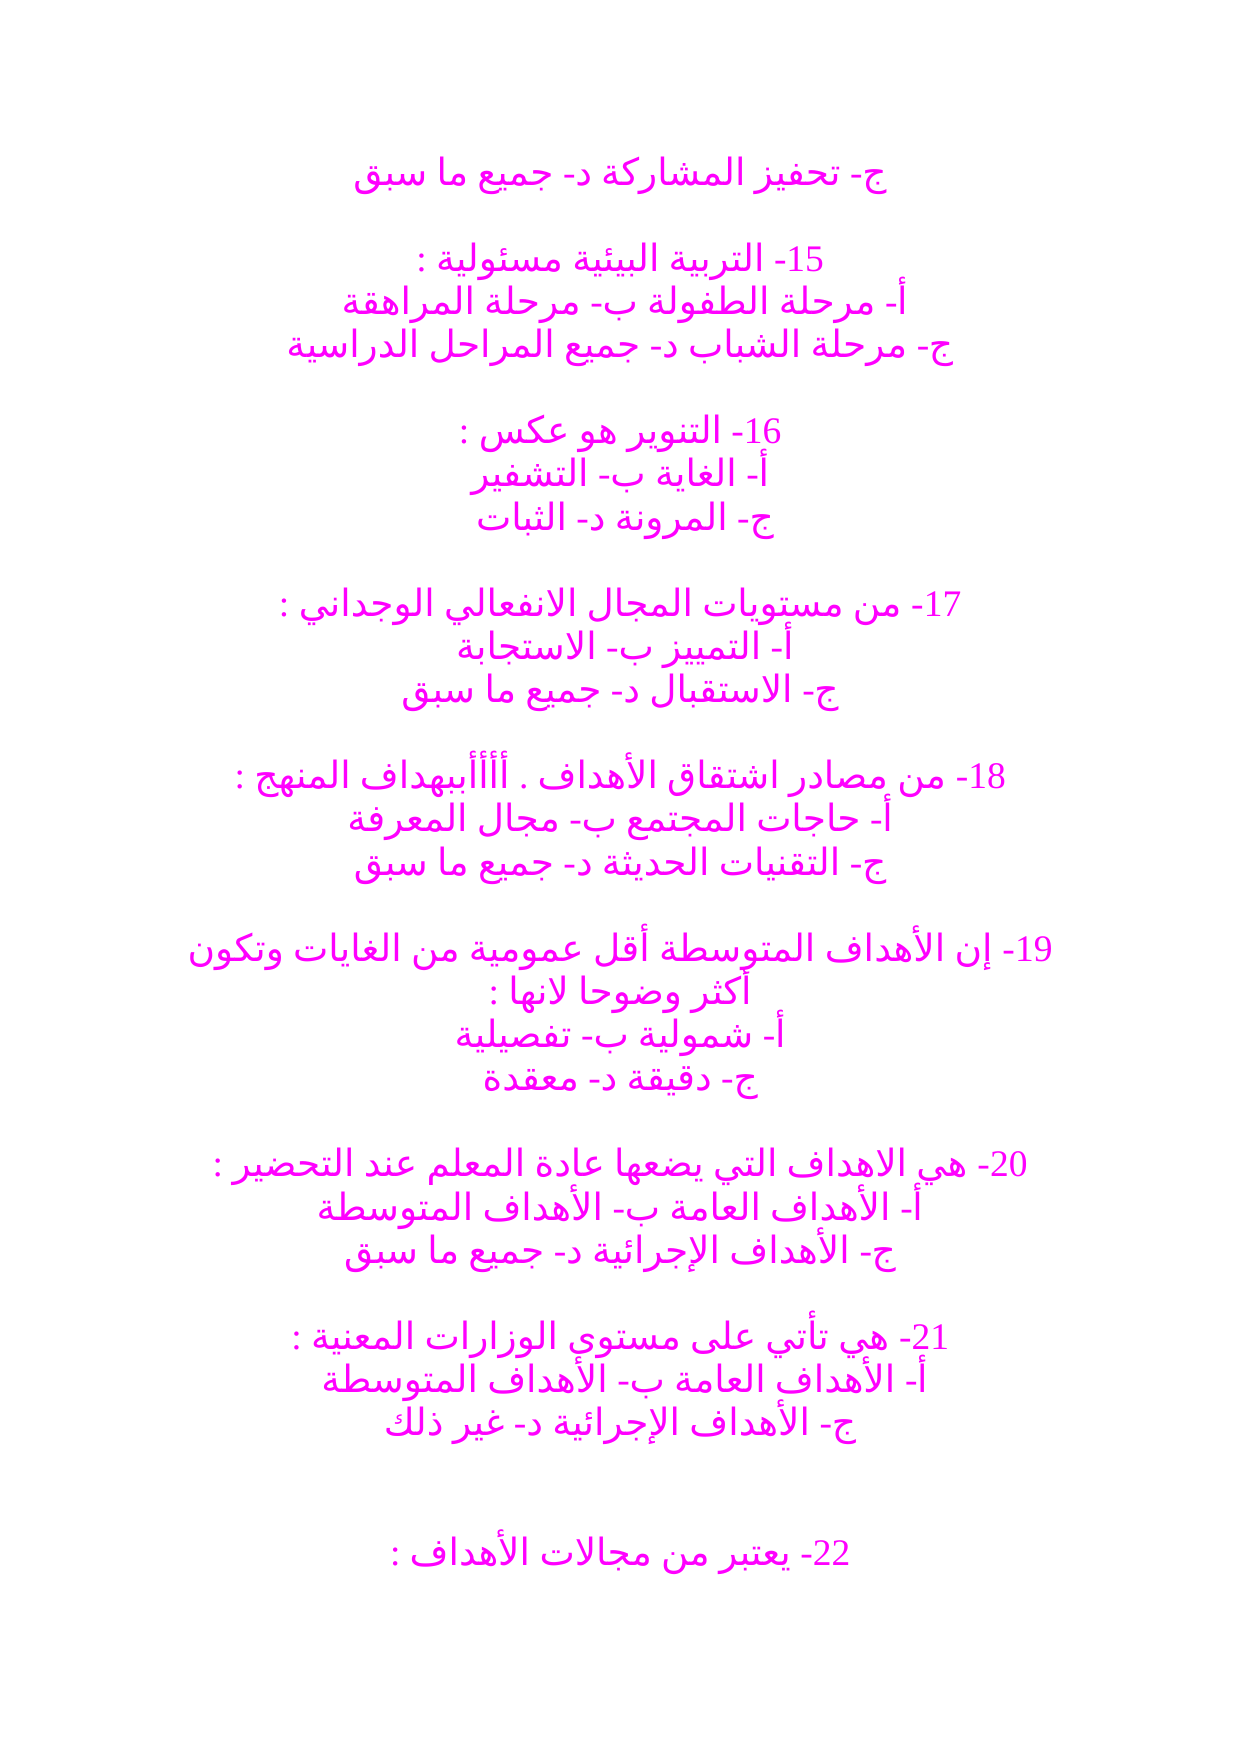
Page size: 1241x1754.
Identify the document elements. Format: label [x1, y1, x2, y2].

text [187, 150, 1053, 1573]
